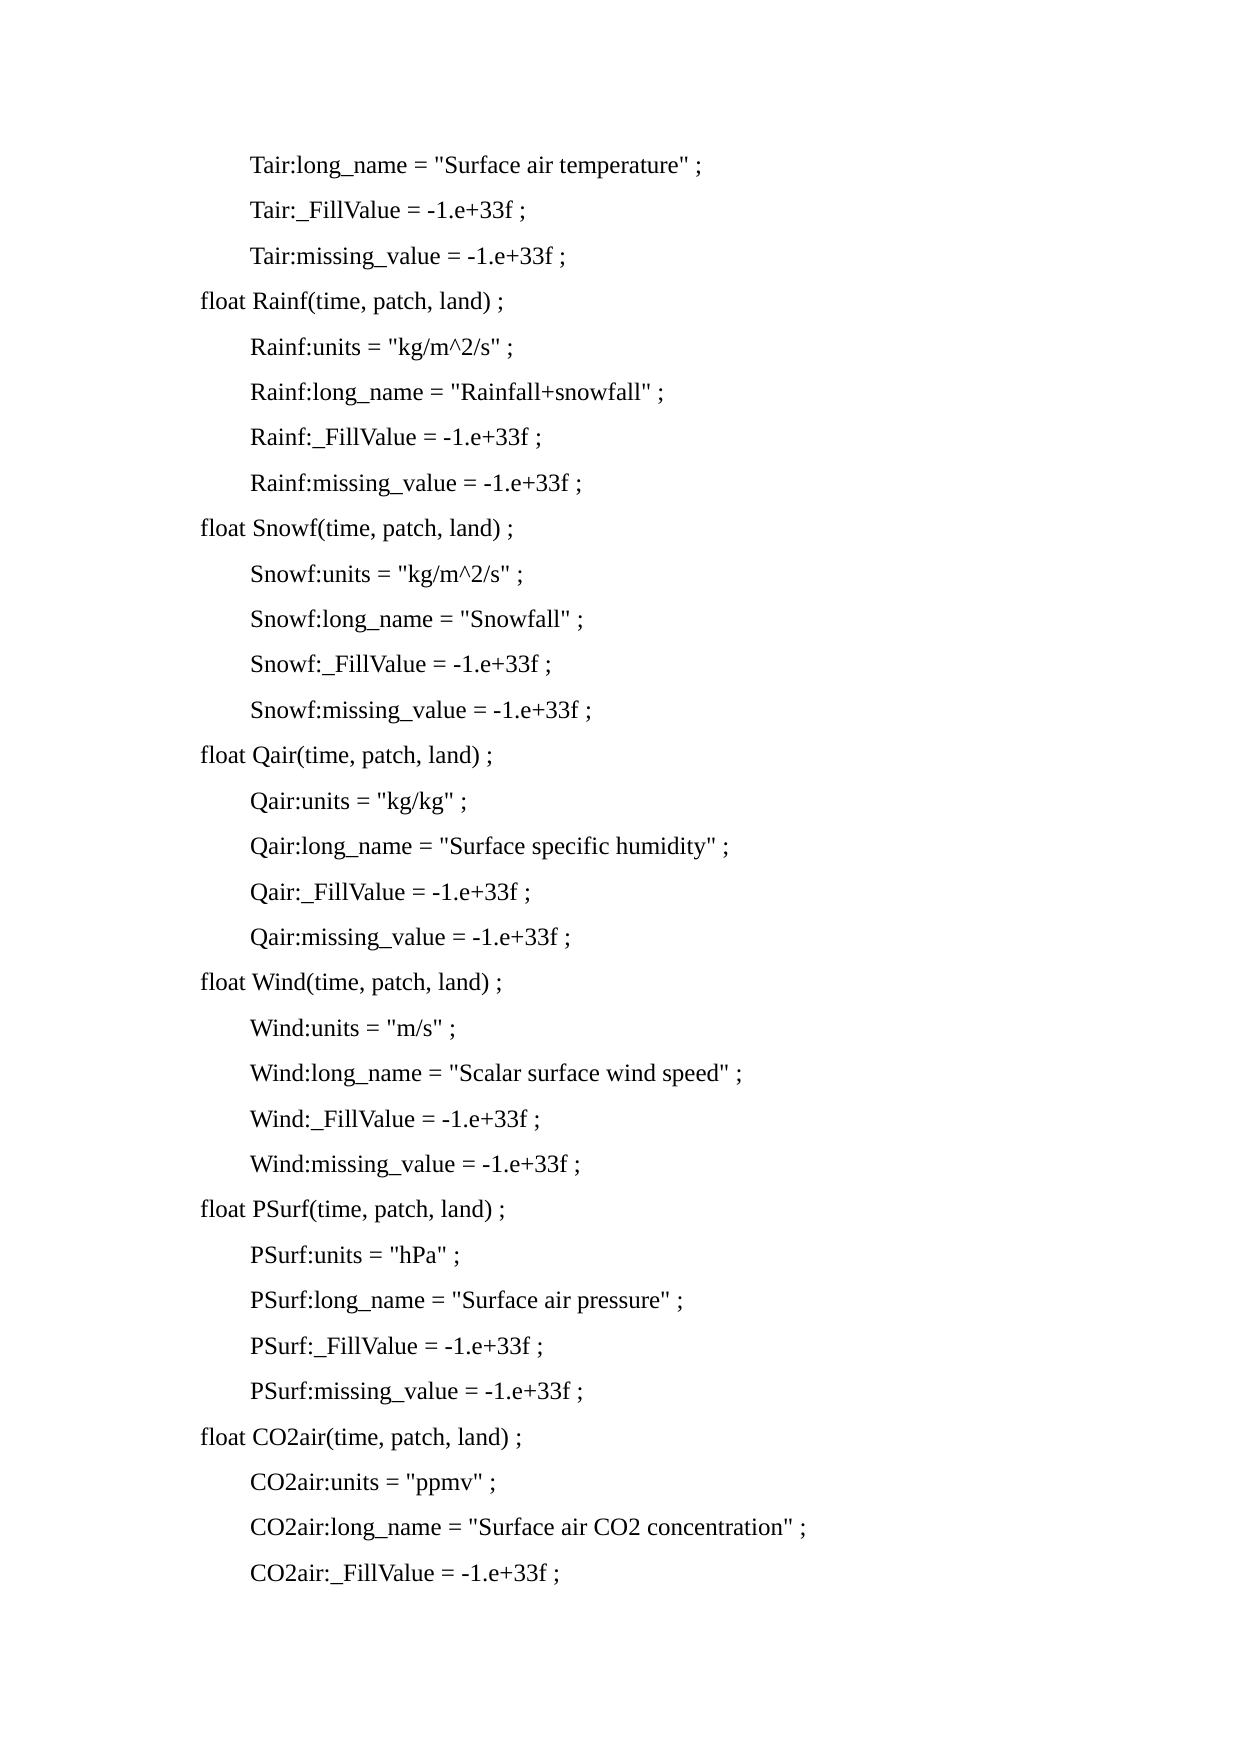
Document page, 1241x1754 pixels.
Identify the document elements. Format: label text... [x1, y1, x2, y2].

text CO2air:_FillValue = -1.e+33f ; [150, 1558, 1090, 1587]
text float CO2air(time, patch, land) ; [150, 1422, 1090, 1450]
text Tair:_FillValue = -1.e+33f ; [150, 195, 1090, 224]
text float Snowf(time, patch, land) ; [150, 513, 1090, 542]
text Qair:missing_value = -1.e+33f ; [150, 922, 1090, 951]
text Rainf:units = "kg/m^2/s" ; [150, 332, 1090, 360]
text Rainf:long_name = "Rainfall+snowfall" ; [150, 377, 1090, 406]
text Snowf:missing_value = -1.e+33f ; [150, 695, 1090, 724]
text float PSurf(time, patch, land) ; [150, 1194, 1090, 1223]
text Tair:missing_value = -1.e+33f ; [150, 241, 1090, 269]
text Qair:_FillValue = -1.e+33f ; [150, 877, 1090, 905]
text Rainf:_FillValue = -1.e+33f ; [150, 422, 1090, 451]
text Rainf:missing_value = -1.e+33f ; [150, 468, 1090, 497]
text float Rainf(time, patch, land) ; [150, 286, 1090, 315]
text Snowf:units = "kg/m^2/s" ; [150, 559, 1090, 587]
text Snowf:_FillValue = -1.e+33f ; [150, 649, 1090, 678]
text Wind:missing_value = -1.e+33f ; [150, 1149, 1090, 1178]
text PSurf:_FillValue = -1.e+33f ; [150, 1331, 1090, 1359]
text CO2air:long_name = "Surface air CO2 concentration" ; [150, 1512, 1090, 1541]
text PSurf:units = "hPa" ; [150, 1240, 1090, 1269]
text PSurf:missing_value = -1.e+33f ; [150, 1376, 1090, 1405]
text Wind:long_name = "Scalar surface wind speed" ; [150, 1058, 1090, 1087]
text Snowf:long_name = "Snowfall" ; [150, 604, 1090, 633]
text float Qair(time, patch, land) ; [150, 740, 1090, 769]
text float Wind(time, patch, land) ; [150, 967, 1090, 996]
text Tair:long_name = "Surface air temperature" ; [150, 150, 1090, 179]
text Wind:units = "m/s" ; [150, 1013, 1090, 1042]
text CO2air:units = "ppmv" ; [150, 1467, 1090, 1496]
text Qair:units = "kg/kg" ; [150, 786, 1090, 814]
text PSurf:long_name = "Surface air pressure" ; [150, 1285, 1090, 1314]
text Wind:_FillValue = -1.e+33f ; [150, 1104, 1090, 1132]
text Qair:long_name = "Surface specific humidity" ; [150, 831, 1090, 860]
